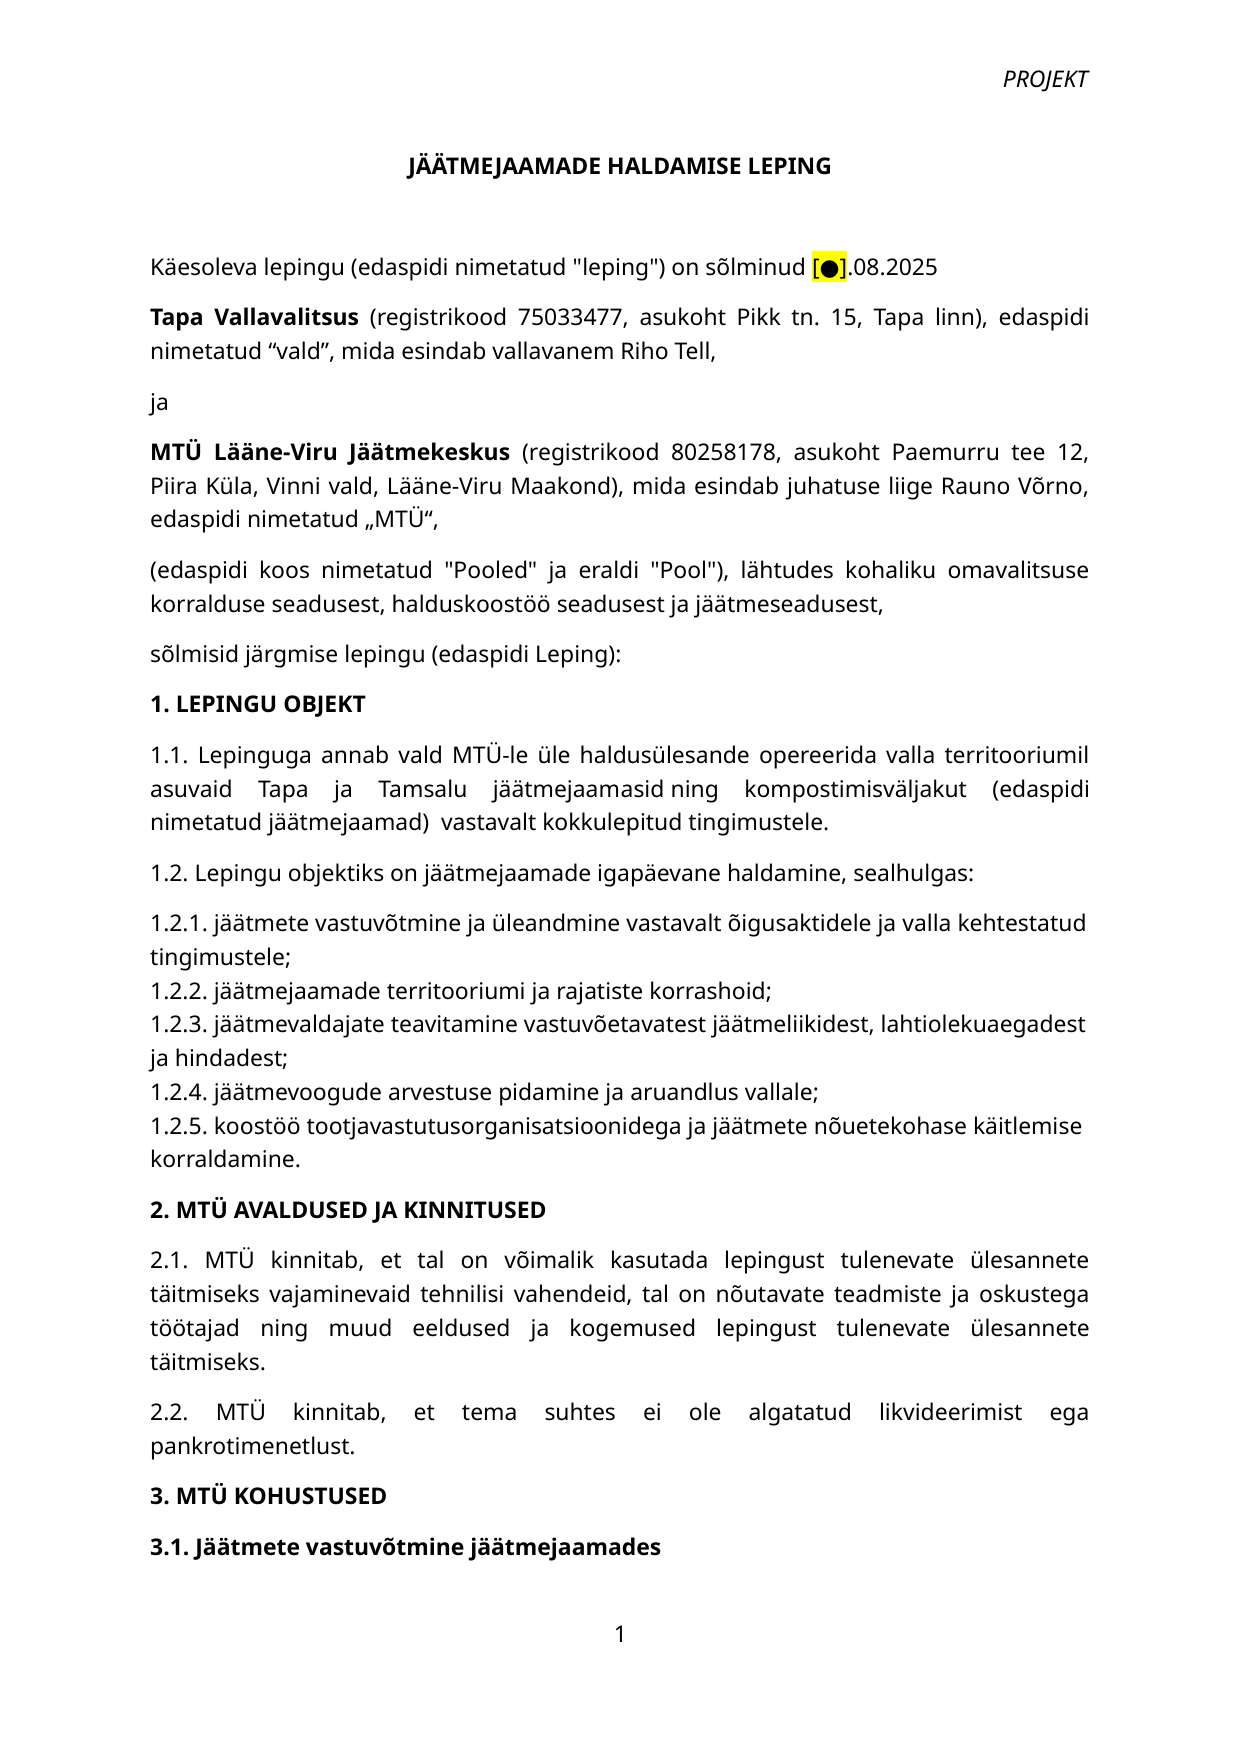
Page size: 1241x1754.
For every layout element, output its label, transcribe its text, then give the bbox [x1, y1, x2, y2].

text 3. MTÜ KOHUSTUSED [150, 1480, 1090, 1511]
text ja [150, 385, 1090, 417]
text 1.2.1. jäätmete vastuvõtmine ja üleandmine vastavalt õigusaktidele ja valla kehtestatud tingimustele; 1.2.2. jäätmejaamade territooriumi ja rajatiste korrashoid; 1.2.3. jäätmevaldajate teavitamine vastuvõetavatest jäätmeliikidest, lahtiolekuaegadest ja hindadest; 1.2.4. jäätmevoogude arvestuse pidamine ja aruandlus vallale; 1.2.5. koostöö tootjavastutusorganisatsioonidega ja jäätmete nõuetekohase käitlemise korraldamine. [150, 907, 1090, 1174]
text Käesoleva lepingu (edaspidi nimetatud "leping") on sõlminud [●].08.2025 [150, 251, 812, 282]
text 3.1. Jäätmete vastuvõtmine jäätmejaamades [150, 1530, 1090, 1562]
text 1.1. Lepinguga annab vald MTÜ-le üle haldusülesande opereerida valla territooriumil asuvaid Tapa ja Tamsalu jäätmejaamasid ning kompostimisväljakut (edaspidi nimetatud jäätmejaamad) vastavalt kokkulepitud tingimustele. [150, 739, 1090, 837]
text JÄÄTMEJAAMADE HALDAMISE LEPING [150, 150, 1090, 181]
text Tapa Vallavalitsus (registrikood 75033477, asukoht Pikk tn. 15, Tapa linn), edaspidi nimetatud “vald”, mida esindab vallavanem Riho Tell, [150, 301, 1090, 366]
text MTÜ Lääne-Viru Jäätmekeskus (registrikood 80258178, asukoht Paemurru tee 12, Piira Küla, Vinni vald, Lääne-Viru Maakond), mida esindab juhatuse liige Rauno Võrno, edaspidi nimetatud „MTÜ“, [150, 436, 1090, 534]
text (edaspidi koos nimetatud "Pooled" ja eraldi "Pool"), lähtudes kohaliku omavalitsuse korralduse seadusest, halduskoostöö seadusest ja jäätmeseadusest, [150, 554, 1090, 619]
text 2.1. MTÜ kinnitab, et tal on võimalik kasutada lepingust tulenevate ülesannete täitmiseks vajaminevaid tehnilisi vahendeid, tal on nõutavate teadmiste ja oskustega töötajad ning muud eeldused ja kogemused lepingust tulenevate ülesannete täitmiseks. [150, 1244, 1090, 1377]
text sõlmisid järgmise lepingu (edaspidi Leping): [150, 638, 1090, 669]
text 2.2. MTÜ kinnitab, et tema suhtes ei ole algatatud likvideerimist ega pankrotimenetlust. [150, 1396, 1090, 1461]
text 1.2. Lepingu objektiks on jäätmejaamade igapäevane haldamine, sealhulgas: [150, 857, 1090, 888]
text 2. MTÜ AVALDUSED JA KINNITUSED [150, 1194, 1090, 1225]
text Käesoleva lepingu (edaspidi nimetatud "leping") on sõlminud [●].08.2025 [847, 251, 1090, 282]
text 1. LEPINGU OBJEKT [150, 688, 1090, 719]
